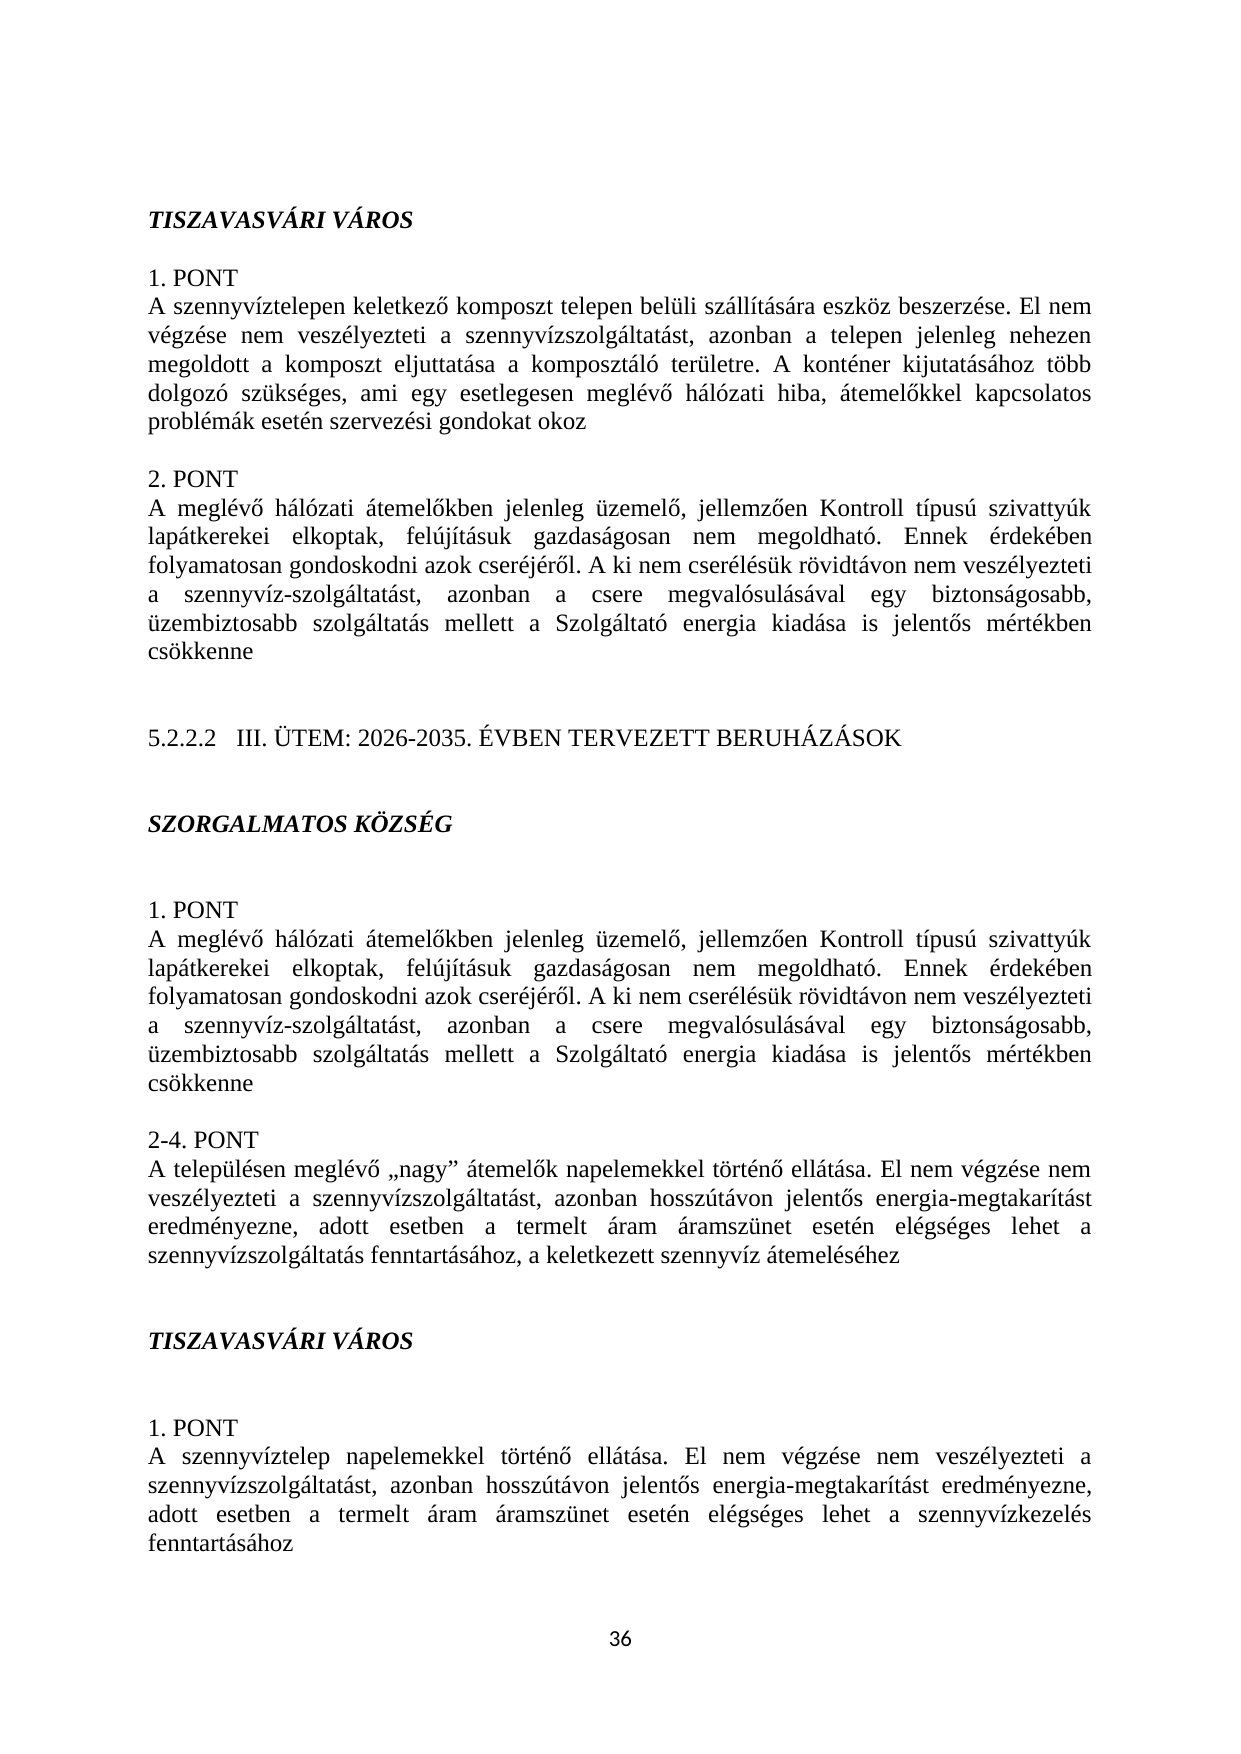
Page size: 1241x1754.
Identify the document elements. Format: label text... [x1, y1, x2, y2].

text A szennyvíztelepen keletkező komposzt telepen belüli szállítására eszköz beszerzése. El nem végzése nem veszélyezteti a szennyvízszolgáltatást, azonban a telepen jelenleg nehezen megoldott a komposzt eljuttatása a komposztáló területre. A konténer kijutatásához több dolgozó szükséges, ami egy esetlegesen meglévő hálózati hiba, átemelőkkel kapcsolatos problémák esetén szervezési gondokat okoz [148, 291, 1093, 435]
text SZORGALMATOS KÖZSÉG [148, 809, 1093, 838]
text 1. pont [148, 263, 1093, 291]
text TISZAVASVÁRI VÁROS [148, 205, 1093, 234]
text 5.2.2.2 III. ÜTEM: 2026-2035. évben tervezett BERUHÁZÁSOK [148, 723, 1093, 751]
text 2. PONT [148, 464, 1093, 493]
text 1. PONT [148, 895, 1093, 924]
text 1. pont [148, 1413, 1093, 1441]
text 2-4. pont [148, 1125, 1093, 1154]
text A szennyvíztelep napelemekkel történő ellátása. El nem végzése nem veszélyezteti a szennyvízszolgáltatást, azonban hosszútávon jelentős energia-megtakarítást eredményezne, adott esetben a termelt áram áramszünet esetén elégséges lehet a szennyvízkezelés fenntartásához [148, 1441, 1093, 1556]
text TISZAVASVÁRI VÁROS [148, 1326, 1093, 1355]
